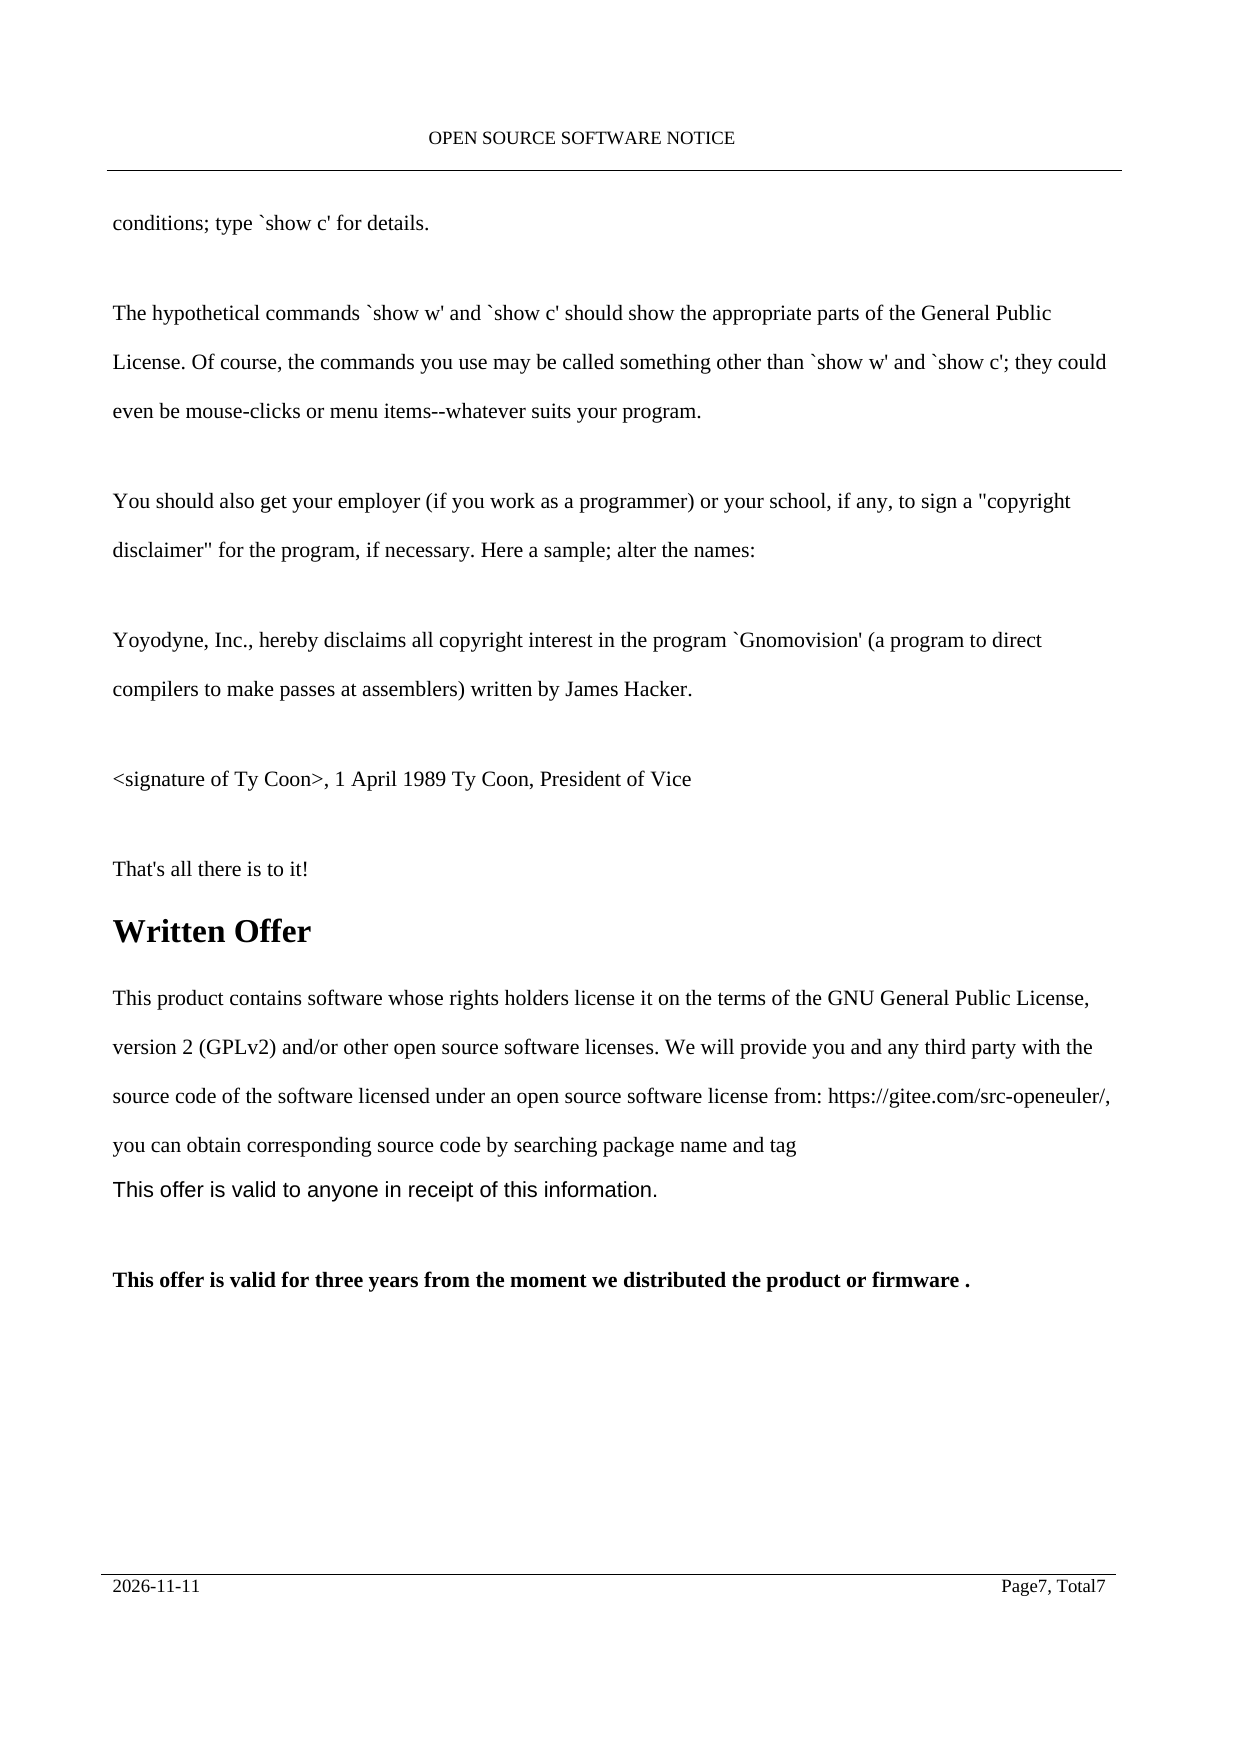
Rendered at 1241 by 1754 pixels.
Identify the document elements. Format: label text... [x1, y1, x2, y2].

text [112, 206, 1128, 239]
text Yoyodyne, Inc., hereby disclaims all copyright interest in the program `Gnomovision' (a program to direct compilers to make passes at assemblers) written by James Hacker. [112, 623, 1128, 704]
text That's all there is to it! [112, 852, 1128, 885]
text This product contains software whose rights holders license it on the terms of the GNU General Public License, version 2 (GPLv2) and/or other open source software licenses. We will provide you and any third party with the source code of the software licensed under an open source software license from: https://gitee.com/src-openeuler/, you can obtain corresponding source code by searching package name and tag [112, 982, 1128, 1160]
text This offer is valid to anyone in receipt of this information. [112, 1173, 1128, 1206]
text You should also get your employer (if you work as a programmer) or your school, if any, to sign a "copyright disclaimer" for the program, if necessary. Here a sample; alter the names: [112, 484, 1128, 566]
text <signature of Ty Coon>, 1 April 1989 Ty Coon, President of Vice [112, 762, 1128, 795]
text This offer is valid for three years from the moment we distributed the product or firmware . [112, 1263, 1128, 1296]
text The hypothetical commands `show w' and `show c' should show the appropriate parts of the General Public License. Of course, the commands you use may be called something other than `show w' and `show c'; they could even be mouse-clicks or menu items--whatever suits your program. [112, 297, 1128, 427]
text Written Offer [112, 897, 1128, 962]
